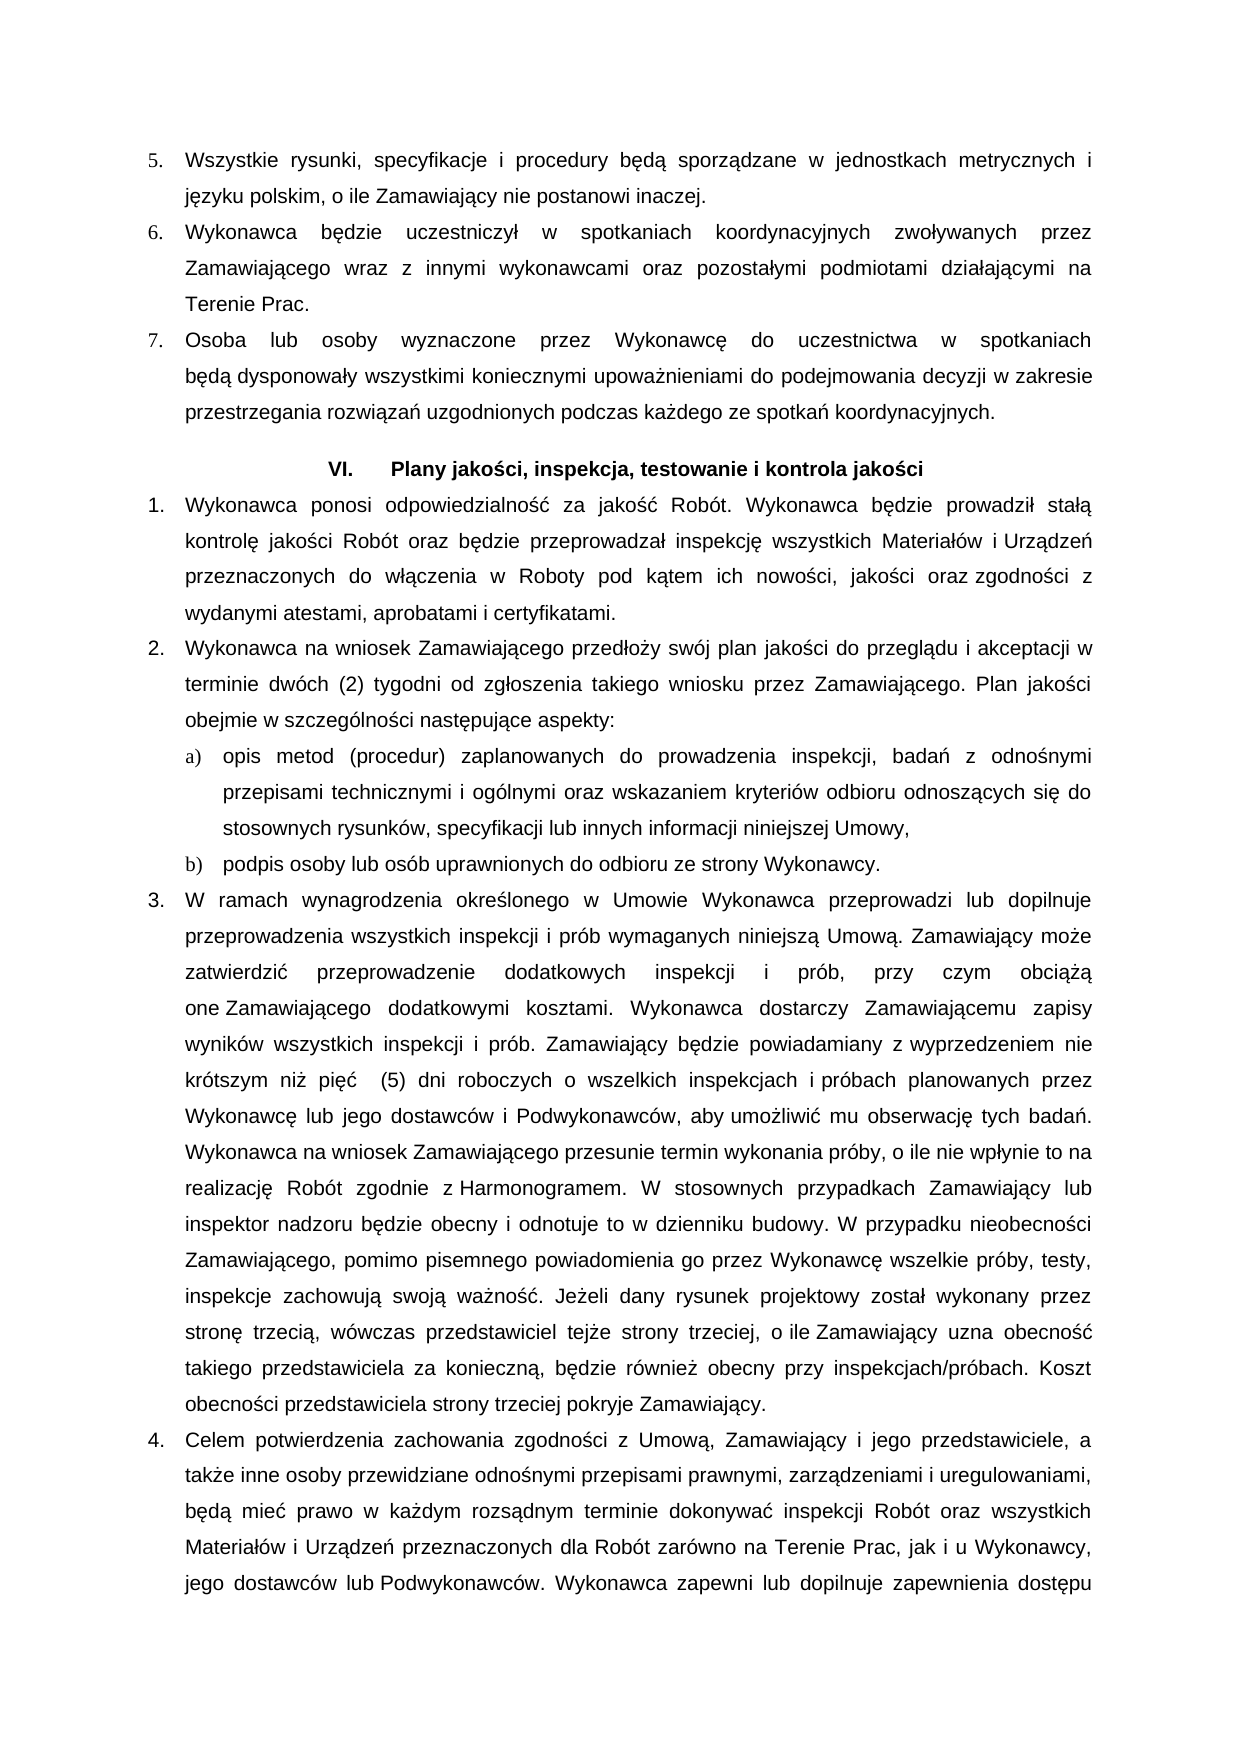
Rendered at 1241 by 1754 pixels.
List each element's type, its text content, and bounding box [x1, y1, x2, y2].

list Wykonawca będzie uczestniczył w spotkaniach koordynacyjnych zwoływanych przez Zamawiającego wraz z innymi wykonawcami oraz pozostałymi podmiotami działającymi na Terenie Prac. [148, 220, 1093, 316]
list W ramach wynagrodzenia określonego w Umowie Wykonawca przeprowadzi lub dopilnuje przeprowadzenia wszystkich inspekcji i prób wymaganych niniejszą Umową. Zamawiający może zatwierdzić przeprowadzenie dodatkowych inspekcji i prób, przy czym obciążą one Zamawiającego dodatkowymi kosztami. Wykonawca dostarczy Zamawiającemu zapisy wyników wszystkich inspekcji i prób. Zamawiający będzie powiadamiany z wyprzedzeniem nie krótszym niż pięć (5) dni roboczych o wszelkich inspekcjach i próbach planowanych przez Wykonawcę lub jego dostawców i Podwykonawców, aby umożliwić mu obserwację tych badań. Wykonawca na wniosek Zamawiającego przesunie termin wykonania próby, o ile nie wpłynie to na realizację Robót zgodnie z Harmonogramem. W stosownych przypadkach Zamawiający lub inspektor nadzoru będzie obecny i odnotuje to w dzienniku budowy. W przypadku nieobecności Zamawiającego, pomimo pisemnego powiadomienia go przez Wykonawcę wszelkie próby, testy, inspekcje zachowują swoją ważność. Jeżeli dany rysunek projektowy został wykonany przez stronę trzecią, wówczas przedstawiciel tejże strony trzeciej, o ile Zamawiający uzna obecność takiego przedstawiciela za konieczną, będzie również obecny przy inspekcjach/próbach. Koszt obecności przedstawiciela strony trzeciej pokryje Zamawiający. [148, 888, 1093, 1415]
list Wykonawca ponosi odpowiedzialność za jakość Robót. Wykonawca będzie prowadził stałą kontrolę jakości Robót oraz będzie przeprowadzał inspekcję wszystkich Materiałów i Urządzeń przeznaczonych do włączenia w Roboty pod kątem ich nowości, jakości oraz zgodności z wydanymi atestami, aprobatami i certyfikatami. [148, 492, 1093, 624]
list opis metod (procedur) zaplanowanych do prowadzenia inspekcji, badań z odnośnymi przepisami technicznymi i ogólnymi oraz wskazaniem kryteriów odbioru odnoszących się do stosownych rysunków, specyfikacji lub innych informacji niniejszej Umowy, [185, 744, 1093, 840]
list podpis osoby lub osób uprawnionych do odbioru ze strony Wykonawcy. [185, 852, 1093, 876]
list Wszystkie rysunki, specyfikacje i procedury będą sporządzane w jednostkach metrycznych i języku polskim, o ile Zamawiający nie postanowi inaczej. [148, 148, 1093, 208]
list Plany jakości, inspekcja, testowanie i kontrola jakości [185, 457, 1093, 481]
list Osoba lub osoby wyznaczone przez Wykonawcę do uczestnictwa w spotkaniach będą dysponowały wszystkimi koniecznymi upoważnieniami do podejmowania decyzji w zakresie przestrzegania rozwiązań uzgodnionych podczas każdego ze spotkań koordynacyjnych. [148, 328, 1093, 424]
list Wykonawca na wniosek Zamawiającego przedłoży swój plan jakości do przeglądu i akceptacji w terminie dwóch (2) tygodni od zgłoszenia takiego wniosku przez Zamawiającego. Plan jakości obejmie w szczególności następujące aspekty: [148, 636, 1093, 732]
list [148, 1427, 1093, 1595]
